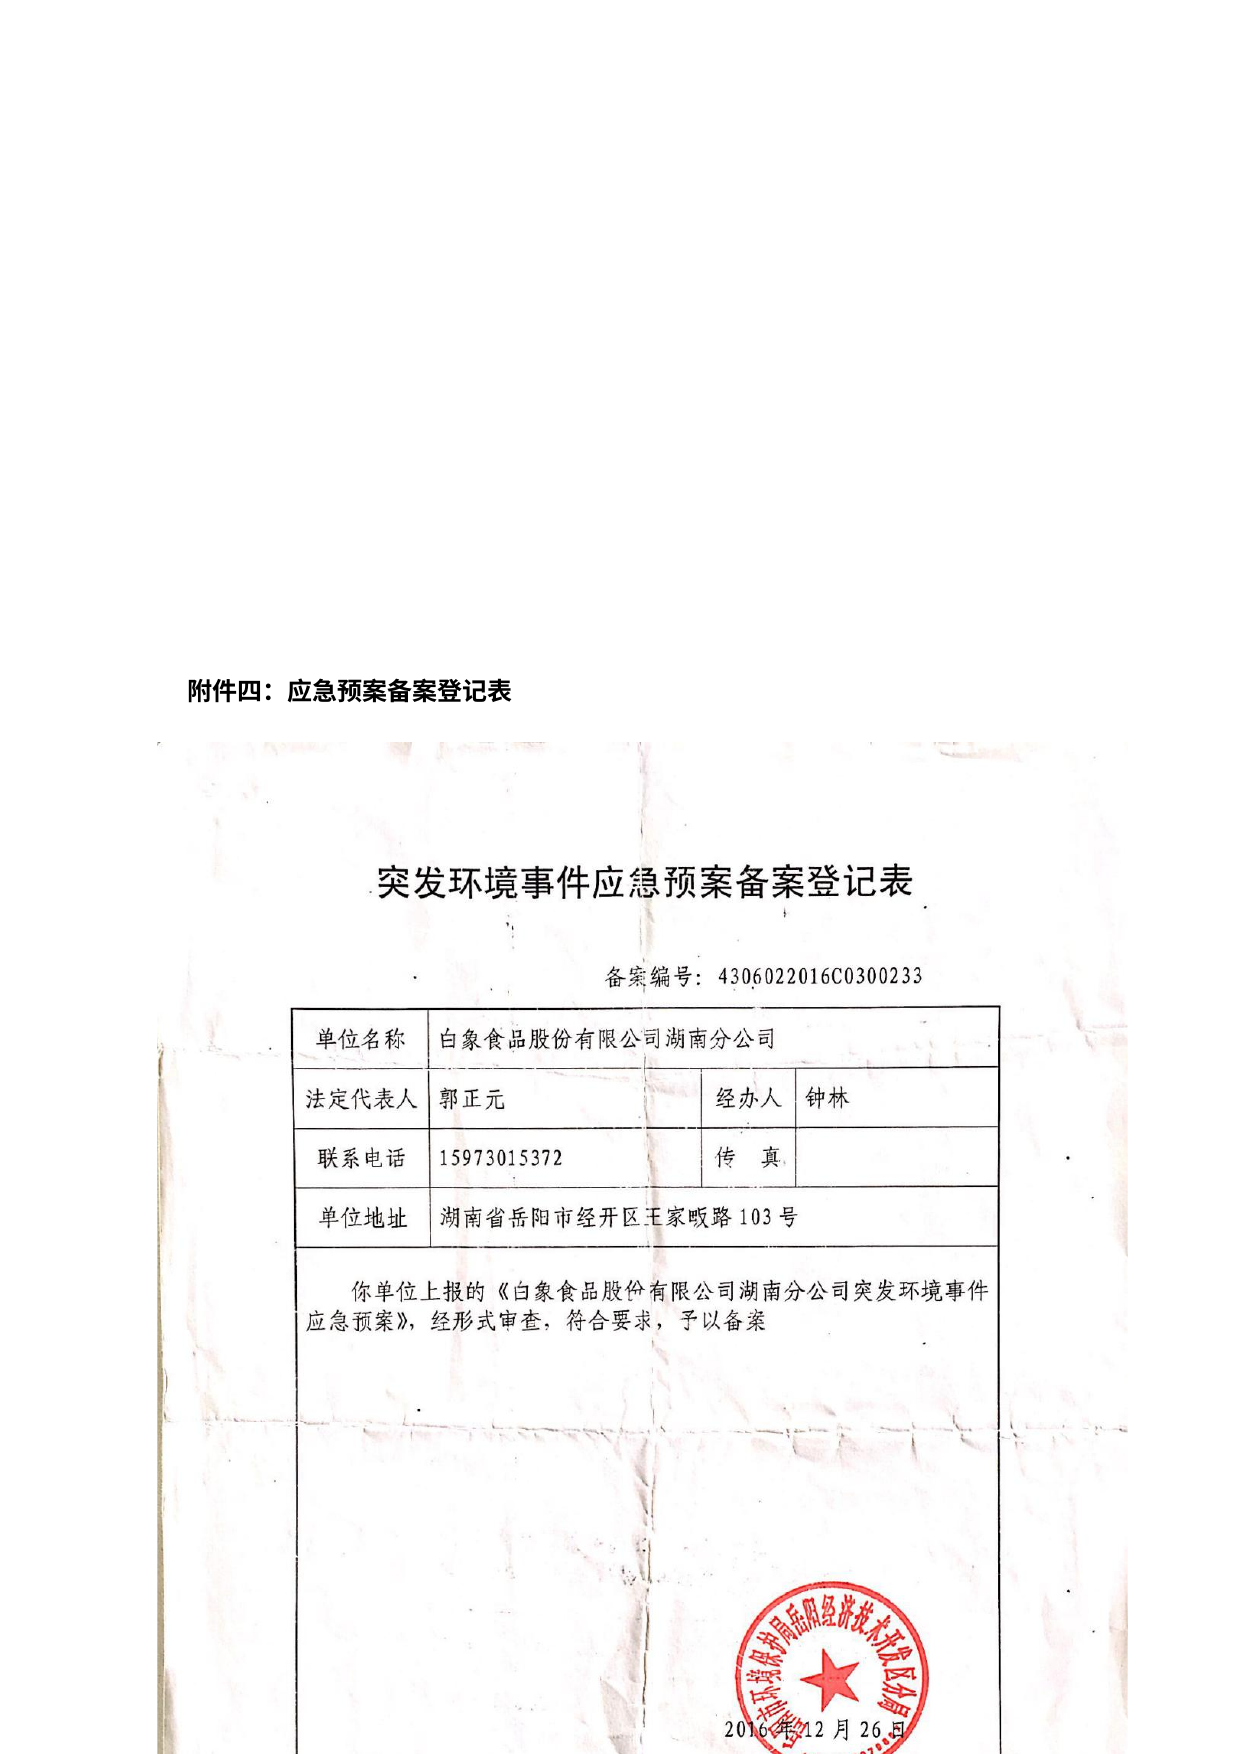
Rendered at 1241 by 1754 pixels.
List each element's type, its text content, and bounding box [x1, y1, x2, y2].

picture [157, 742, 1128, 1754]
text 附件四：应急预案备案登记表 [187, 657, 1053, 722]
